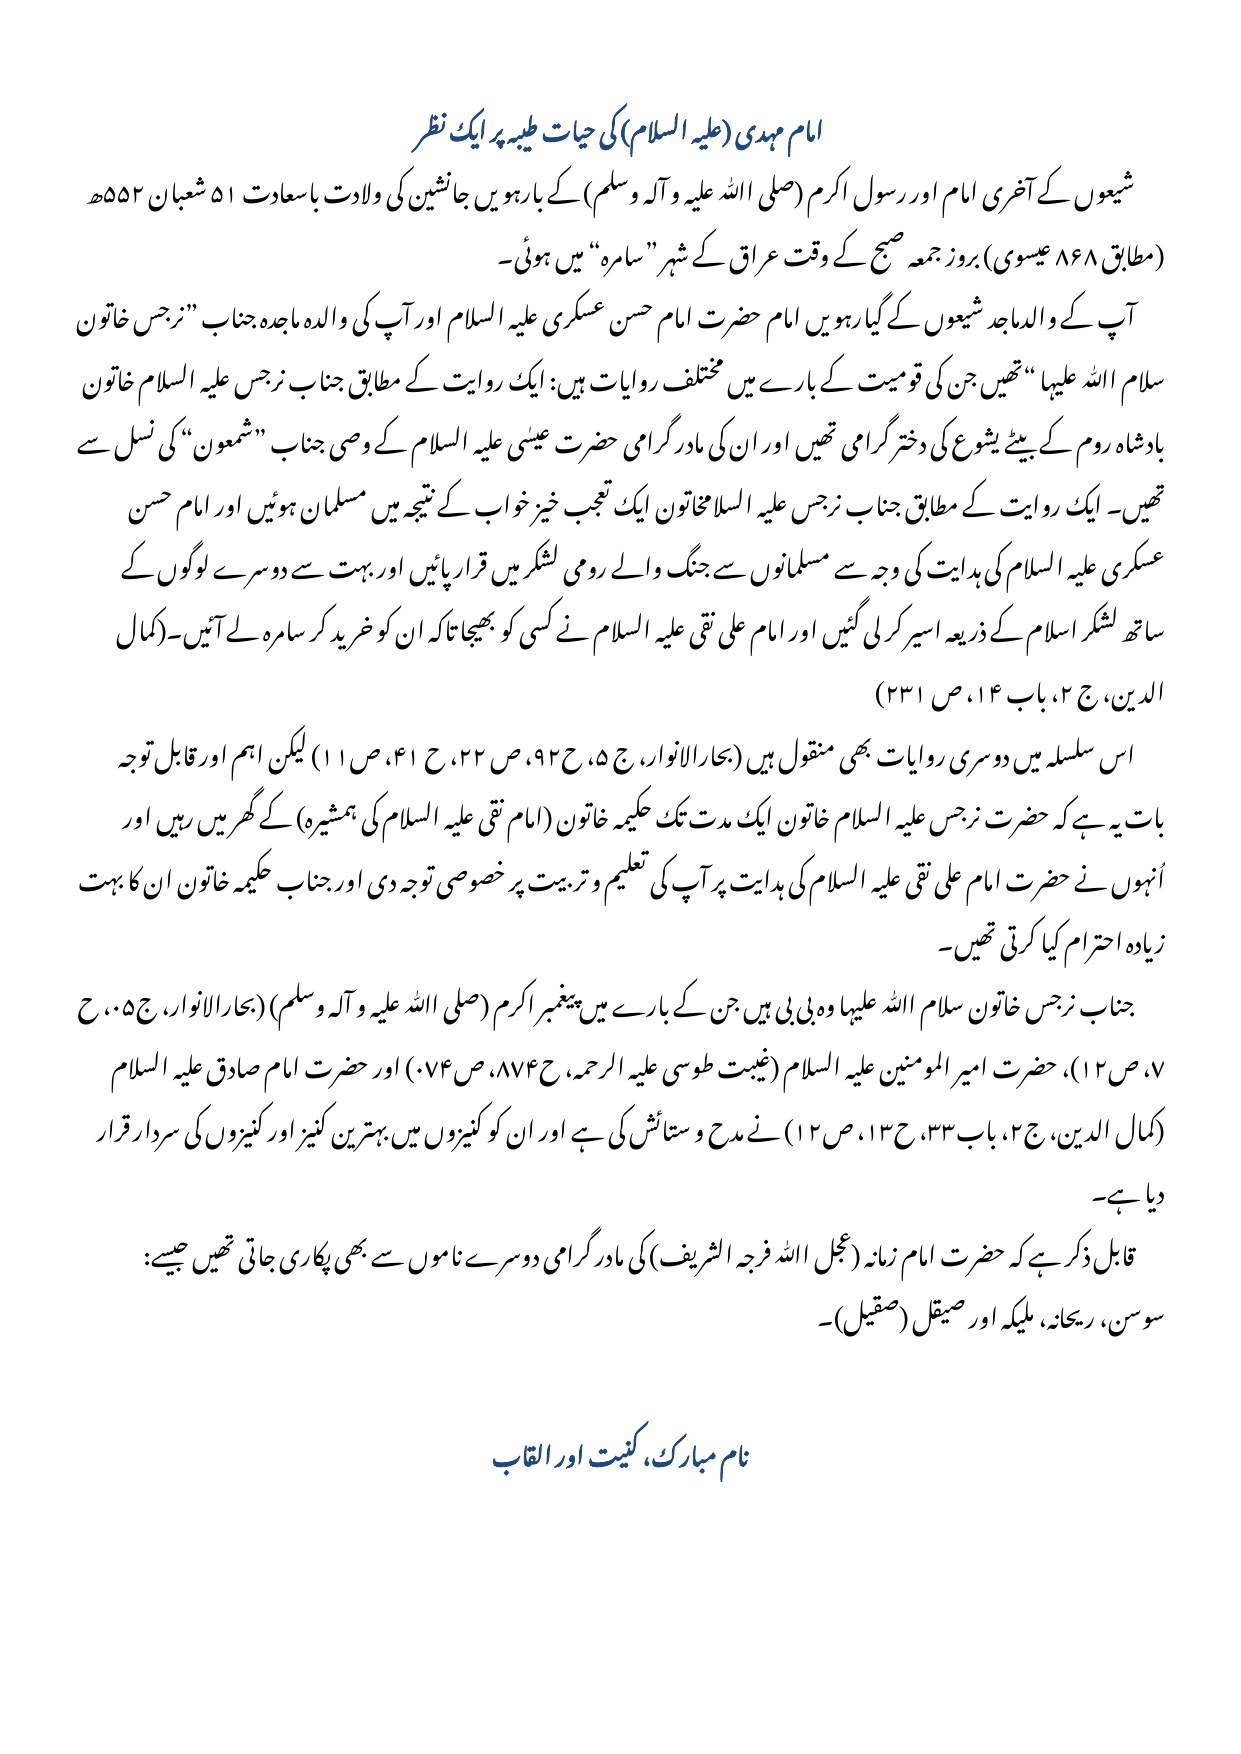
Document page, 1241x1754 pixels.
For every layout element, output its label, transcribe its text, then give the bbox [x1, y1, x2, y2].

text آپ کے والدماجد شیعوں کے گیارہویں امام حضرت امام حسن عسکری علیہ السلام اور آپ کی والدہ ماجدہ جناب ”نرجس خاتون سلام اﷲ علیہا “تھیں جن کی قومیت کے بارے میں مختلف روایات ہیں: ایک روایت کے مطابق جناب نرجس علیہ السلام خاتون بادشاہ روم کے بیٹے یشوع کی دختر گرامی تھیں اور ان کی مادر گرامی حضرت عیسٰی علیہ السلام کے وصی جناب ”شمعون“ کی نسل سے تھیں۔ ایک روایت کے مطابق جناب نرجس علیہ السلامخاتون ایک تعجب خیز خواب کے نتیجہ میں مسلمان ہوئیں اور امام حسن عسکری علیہ السلام کی ہدایت کی وجہ سے مسلمانوں سے جنگ والے رومی لشکر میں قرار پائیں اور بہت سے دوسرے لوگوں کے ساتھ لشکر اسلام کے ذریعہ اسیر کر لی گئیں اور امام علی نقی علیہ السلام نے کسی کو بھیجا تاکہ ان کو خرید کر سامرہ لے آئیں۔(کمال الدین، ج ۲، باب ۱۴، ص ۲۳۱) [75, 281, 1165, 719]
text قابل ذکر ہے کہ حضرت امام زمانہ (عجل اﷲ فرجہ الشریف) کی مادر گرامی دوسرے ناموں سے بھی پکاری جاتی تھیں جیسے: سوسن، ریحانہ، ملیکہ اور صیقل (صقیل)۔ [75, 1219, 1165, 1344]
text اس سلسلہ میں دوسری روایات بھی منقول ہیں (بحارالانوار، ج ۵، ح۹۲، ص ۲۲، ح ۴۱، ص۱۱) لیکن اہم اور قابل توجہ بات یہ ہے کہ حضرت نرجس علیہ السلام خاتون ایک مدت تک حکیمہ خاتون (امام نقی علیہ السلام کی ہمشیرہ) کے گھر میں رہیں اور اُنہوں نے حضرت امام علی نقی علیہ السلام کی ہدایت پر آپ کی تعلیم و تربیت پر خصوصی توجہ دی اور جناب حکیمہ خاتون ان کا بہت زیادہ احترام کیا کرتی تھیں۔ [75, 719, 1165, 969]
text شیعوں کے آخری امام اور رسول اکرم (صلی اﷲ علیہ و آلہ وسلم) کے بارہویں جانشین کی ولادت باسعادت ۵۱ شعبان ۵۵۲ھ (مطابق ۸۶۸ عیسوی) بروز جمعہ صبح کے وقت عراق کے شہر ”سامرہ“ میں ہوئی۔ [75, 156, 1165, 281]
subtitle نام مبارک، کنیت اور القاب [75, 1419, 1165, 1481]
text جناب نرجس خاتون سلام اﷲ علیہا وہ بی بی ہیں جن کے بارے میں پیغمبر اکرم (صلی اﷲ علیہ و آلہ وسلم) (بحارالانوار، ج۰۵، ح۷، ص۱۲)، حضرت امیر المومنین علیہ السلام (غیبت طوسی علیہ الرحمہ، ح۸۷۴، ص۰۷۴) اور حضرت امام صادق علیہ السلام (کمال الدین، ج۲، باب۳۳، ح۱۳، ص۱۲) نے مدح و ستائش کی ہے اور ان کو کنیزوں میں بہترین کنیز اور کنیزوں کی سردار قرار دیا ہے۔ [75, 969, 1165, 1219]
subtitle امام مہدی (علیہ السلام) کی حیات طیبہ پر ایک نظر [75, 94, 1165, 156]
